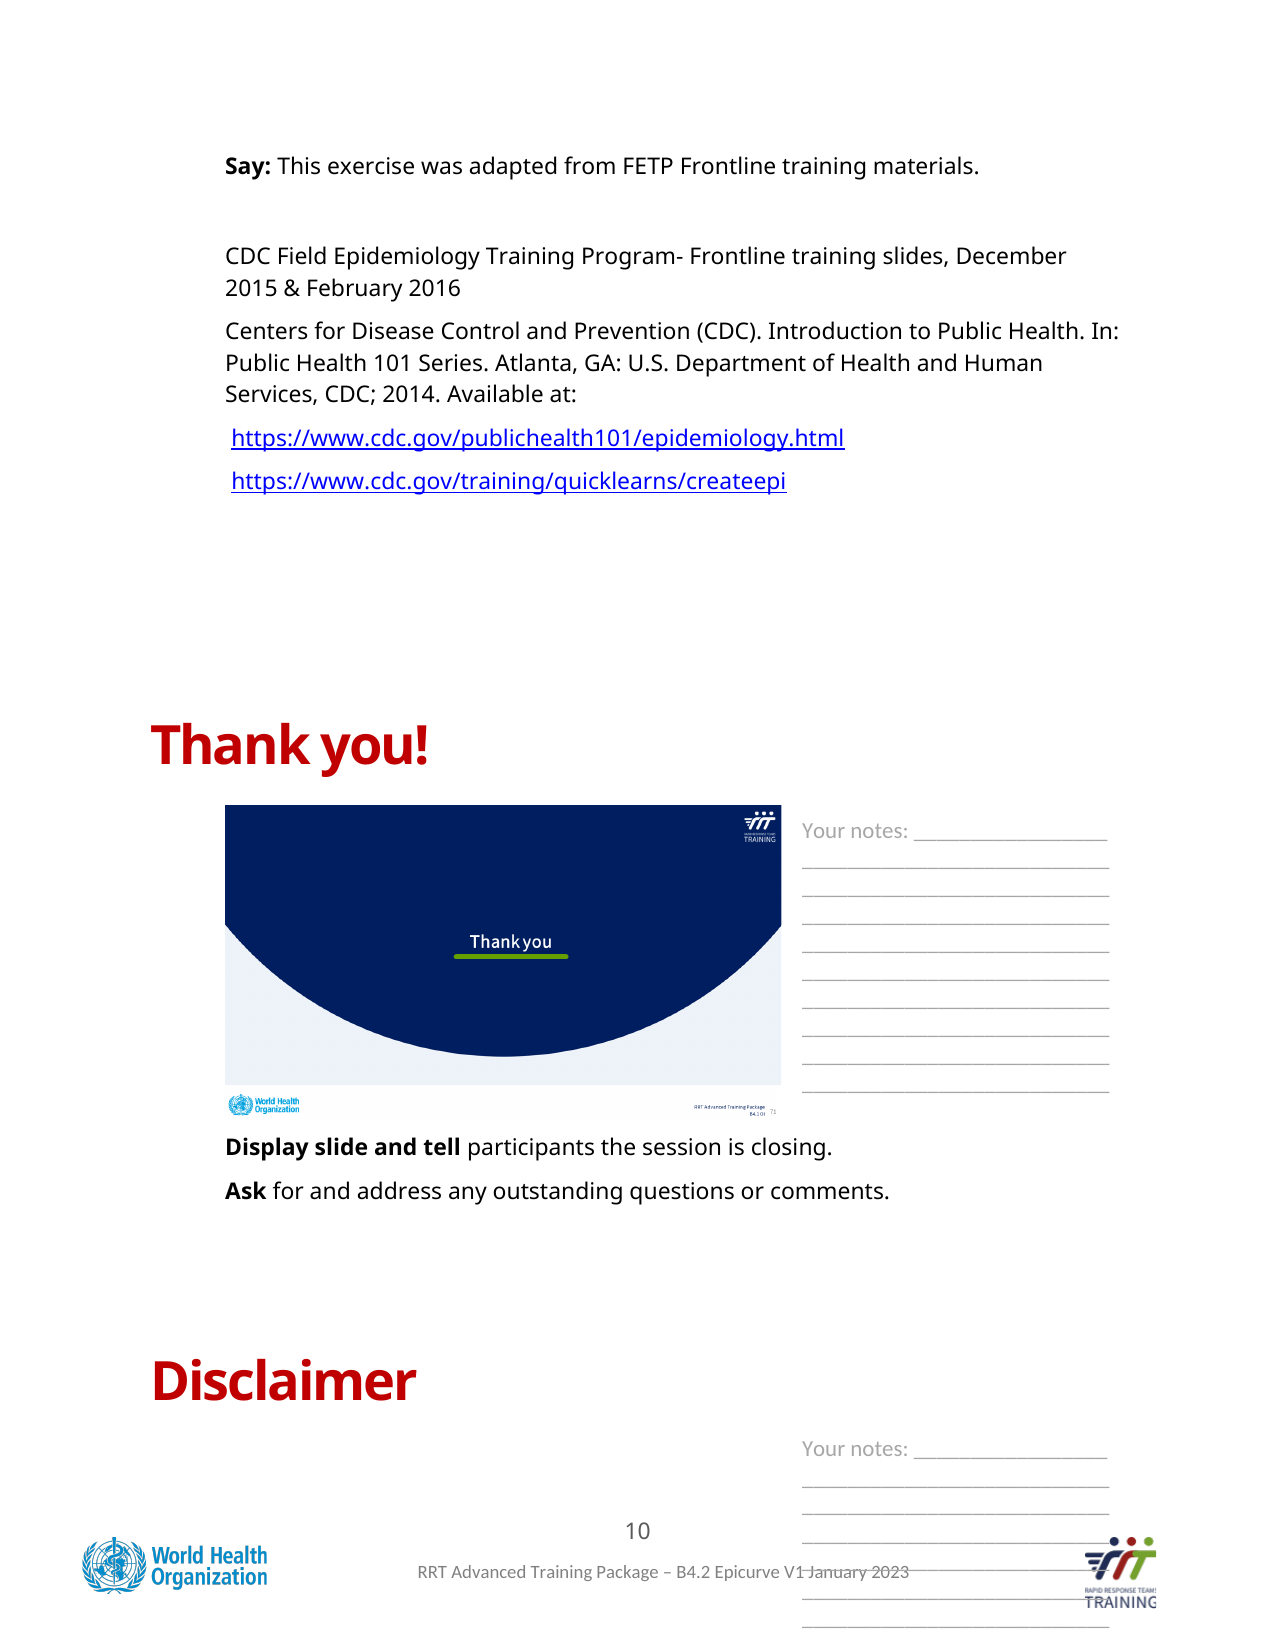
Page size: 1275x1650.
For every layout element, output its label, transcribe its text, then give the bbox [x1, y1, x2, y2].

subtitle Thank you! [150, 707, 1125, 780]
text Say: This exercise was adapted from FETP Frontline training materials. [225, 150, 1125, 181]
text Centers for Disease Control and Prevention (CDC). Introduction to Public Health. In: Public Health 101 Series. Atlanta, GA: U.S. Department of Health and Human Services, CDC; 2014. Available at: [225, 315, 1125, 409]
text Ask for and address any outstanding questions or comments. [225, 1174, 1125, 1206]
text https://www.cdc.gov/training/quicklearns/createepi [150, 465, 1125, 497]
text CDC Field Epidemiology Training Program- Frontline training slides, December 2015 & February 2016 [225, 240, 1125, 303]
subtitle Disclaimer [150, 1343, 1125, 1416]
text Display slide and tell participants the session is closing. [225, 1131, 1125, 1162]
text https://www.cdc.gov/publichealth101/epidemiology.html [225, 422, 1125, 453]
picture [225, 805, 782, 1119]
picture [82, 1537, 267, 1594]
